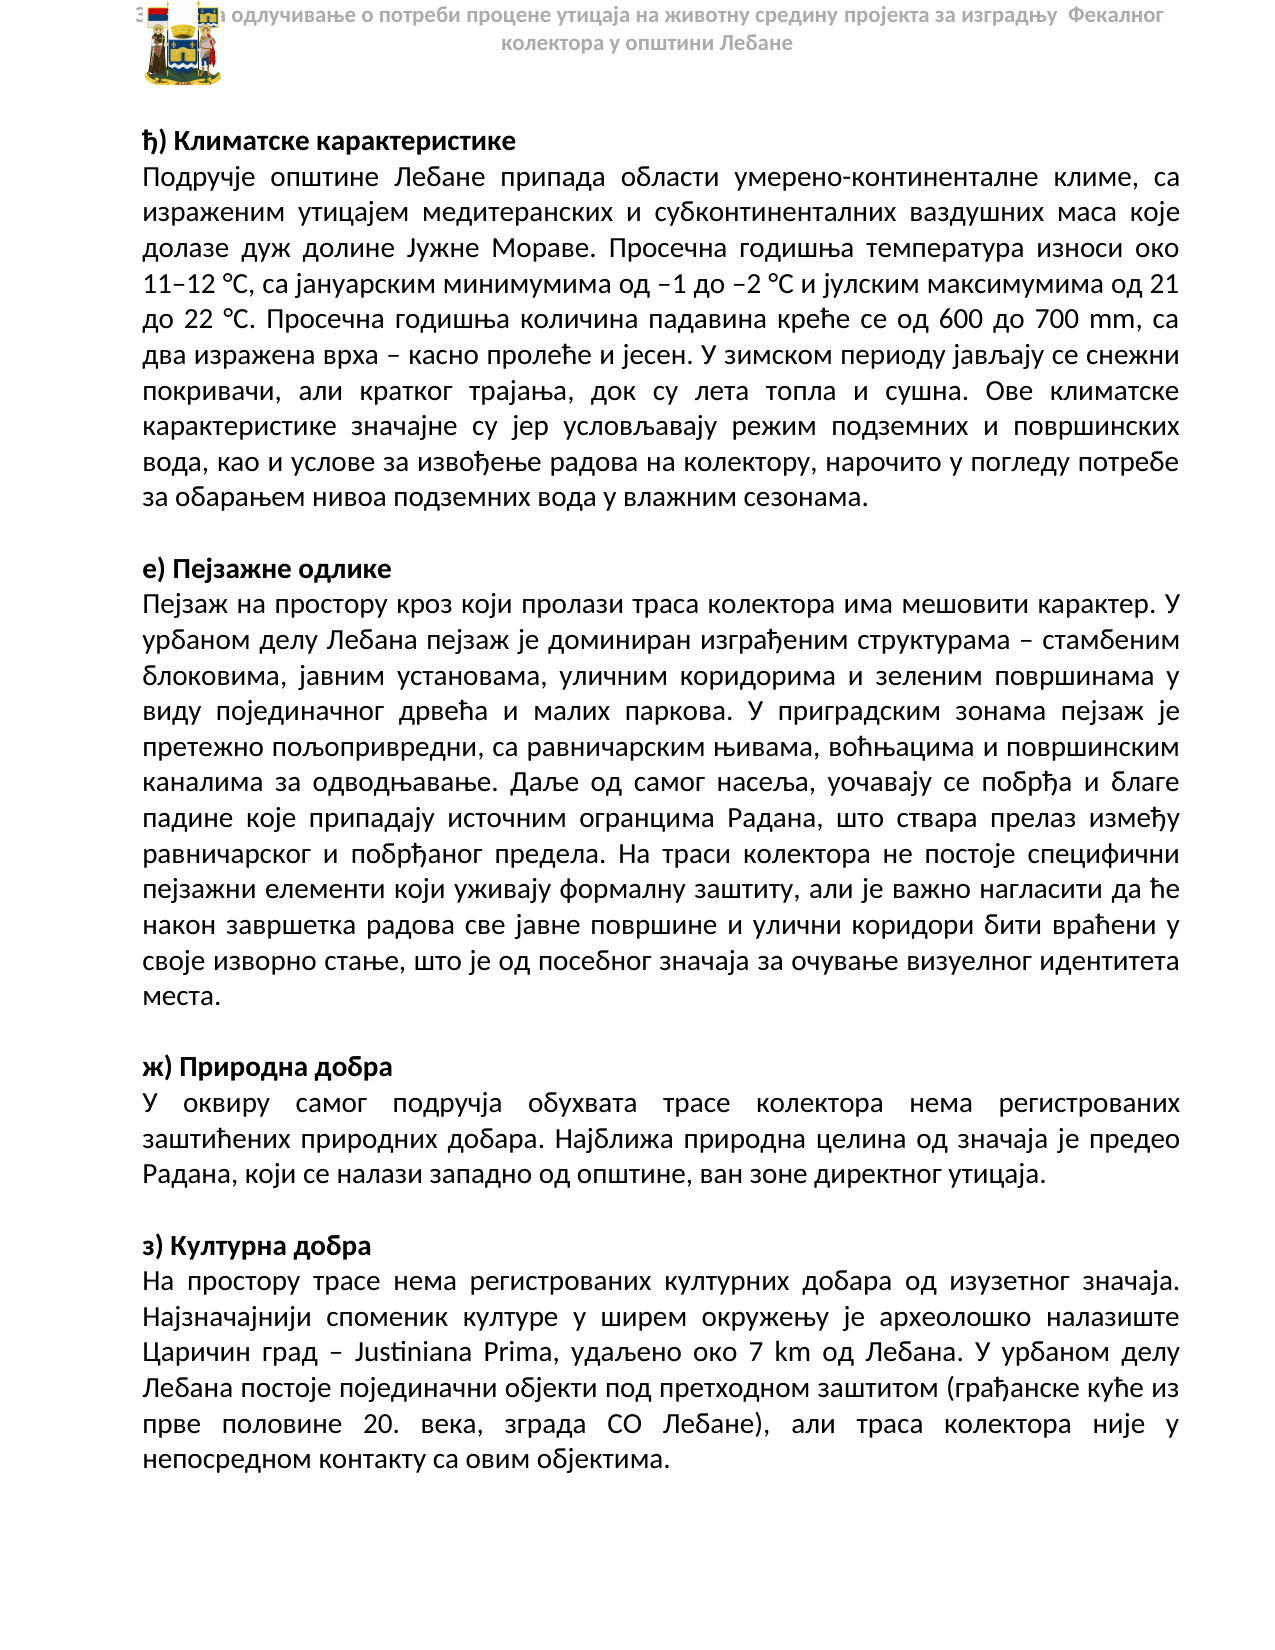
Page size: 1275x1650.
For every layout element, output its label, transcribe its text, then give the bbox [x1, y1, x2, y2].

text Подручје општине Лебане припада области умерено-континенталне климе, са израженим утицајем медитеранских и субконтиненталних ваздушних маса које долазе дуж долине Јужне Мораве. Просечна годишња температура износи око 11–12 °C, са јануарским минимумима од –1 до –2 °C и јулским максимумима од 21 до 22 °C. Просечна годишња количина падавина креће се од 600 до 700 mm, са два изражена врха – касно пролеће и јесен. У зимском периоду јављају се снежни покривачи, али кратког трајања, док су лета топла и сушна. Ове климатске карактеристике значајне су јер условљавају режим подземних и површинских вода, као и услове за извођење радова на колектору, нарочито у погледу потребе за обарањем нивоа подземних вода у влажним сезонама. [142, 158, 1181, 514]
text На простору трасe нема регистрованих културних добара од изузетног значаја. Најзначајнији споменик културе у ширем окружењу је археолошко налазиште Царичин град – Justiniana Prima, удаљено око 7 km од Лебана. У урбаном делу Лебана постоје појединачни објекти под претходном заштитом (грађанске куће из прве половине 20. века, зграда СО Лебане), али траса колектора није у непосредном контакту са овим објектима. [142, 1262, 1181, 1476]
picture [142, 0, 221, 85]
text ђ) Климатске карактеристике [142, 122, 1181, 158]
text У оквиру самог подручја обухвата трасe колектора нема регистрованих заштићених природних добара. Најближа природна целина од значаја је предео Радана, који се налази западно од општине, ван зоне директног утицаја. [142, 1084, 1181, 1191]
text ж) Природна добра [142, 1048, 1181, 1084]
text з) Културна добра [142, 1227, 1181, 1262]
text е) Пејзажне одлике [142, 550, 1181, 585]
text Пејзаж на простору кроз који пролази траса колектора има мешовити карактер. У урбаном делу Лебана пејзаж је доминиран изграђеним структурама – стамбеним блоковима, јавним установама, уличним коридорима и зеленим површинама у виду појединачног дрвећа и малих паркова. У приградским зонама пејзаж је претежно пољопривредни, са равничарским њивама, воћњацима и површинским каналима за одводњавање. Даље од самог насеља, уочавају се побрђа и благе падине које припадају источним огранцима Радана, што ствара прелаз између равничарског и побрђаног предела. На траси колектора не постоје специфични пејзажни елементи који уживају формалну заштиту, али је важно нагласити да ће након завршетка радова све јавне површине и улични коридори бити враћени у своје изворно стање, што је од посебног значаја за очување визуелног идентитета места. [142, 585, 1181, 1013]
